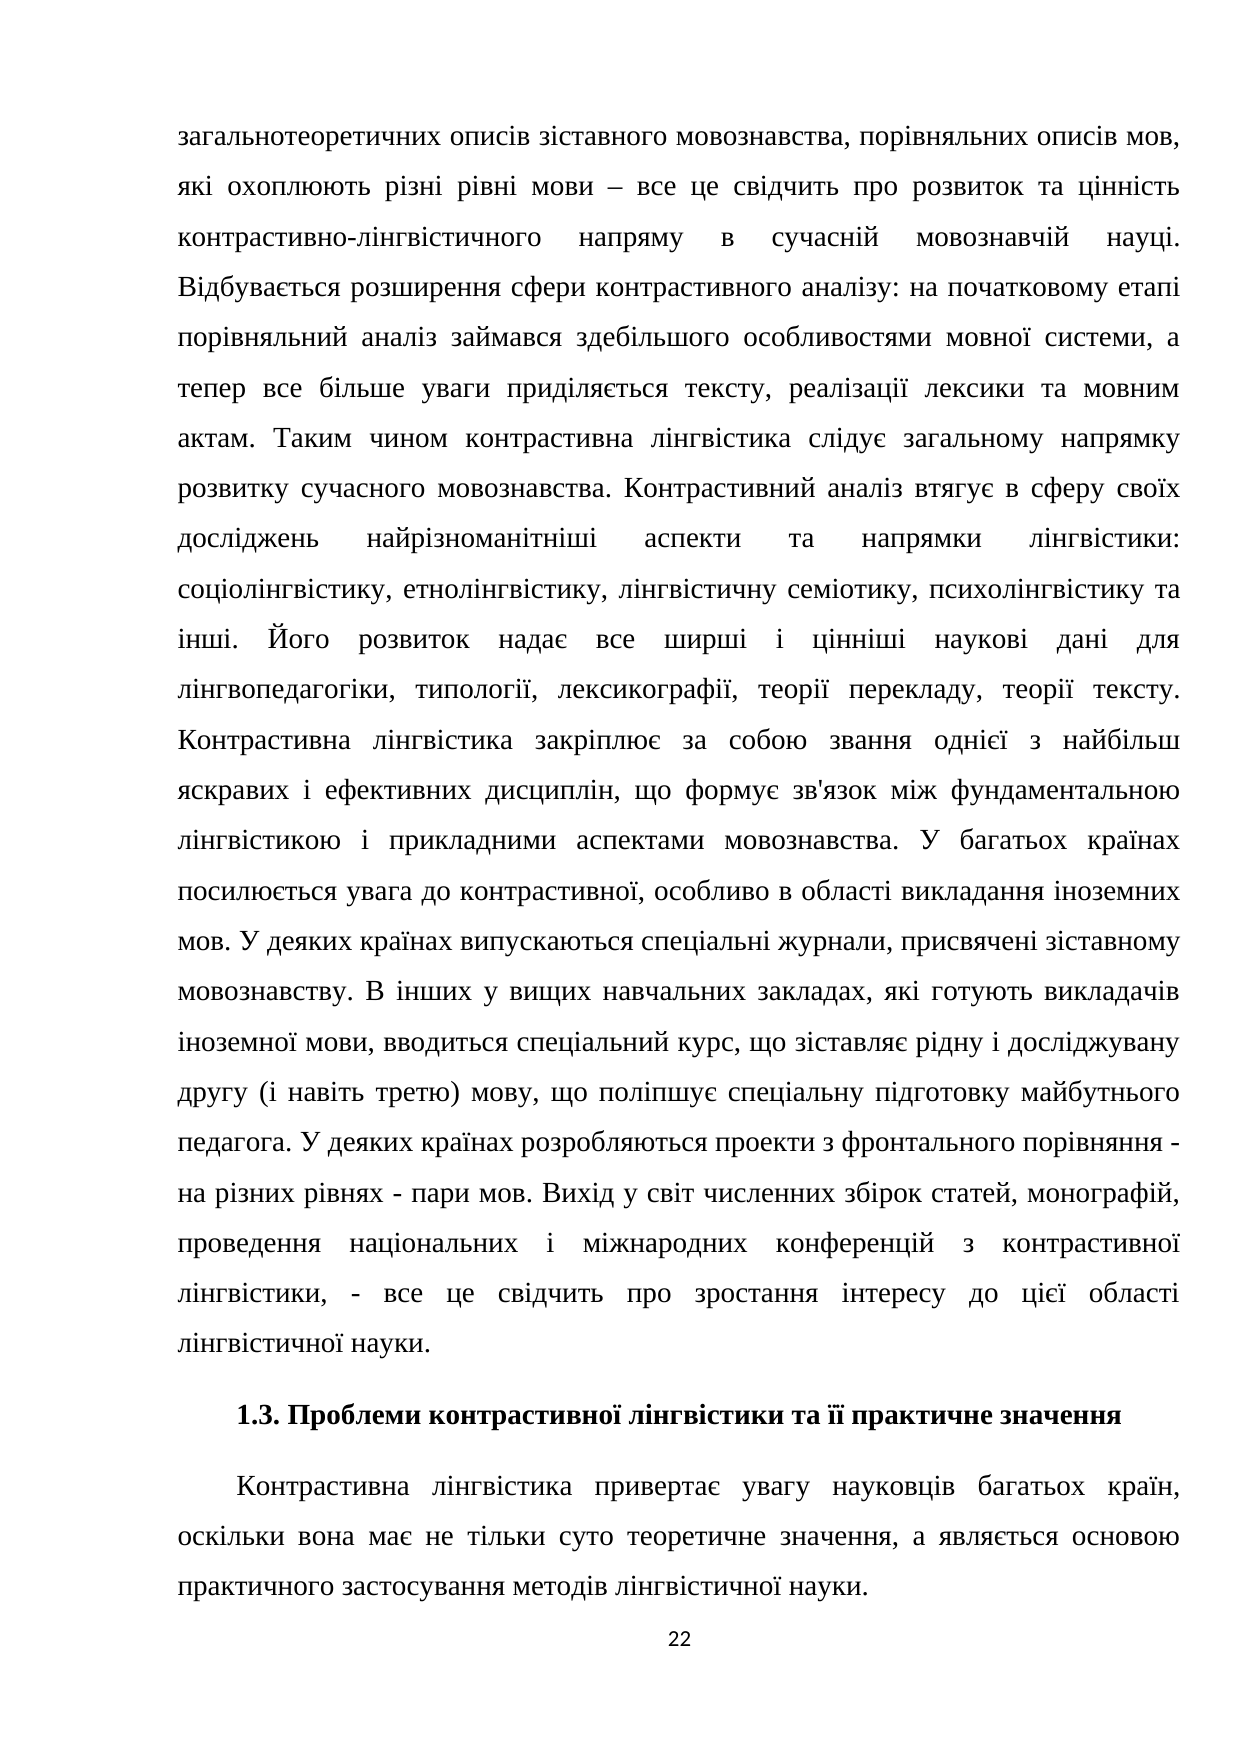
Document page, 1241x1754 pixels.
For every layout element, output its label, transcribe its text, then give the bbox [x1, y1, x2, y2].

subtitle 1.3. Проблеми контрастивної лінгвістики та її практичне значення [177, 1397, 1181, 1430]
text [177, 118, 1181, 1359]
text Контрастивна лінгвістика привертає увагу науковців багатьох країн, оскільки вона має не тільки суто теоретичне значення, а являється основою практичного застосування методів лінгвістичної науки. [177, 1468, 1181, 1602]
